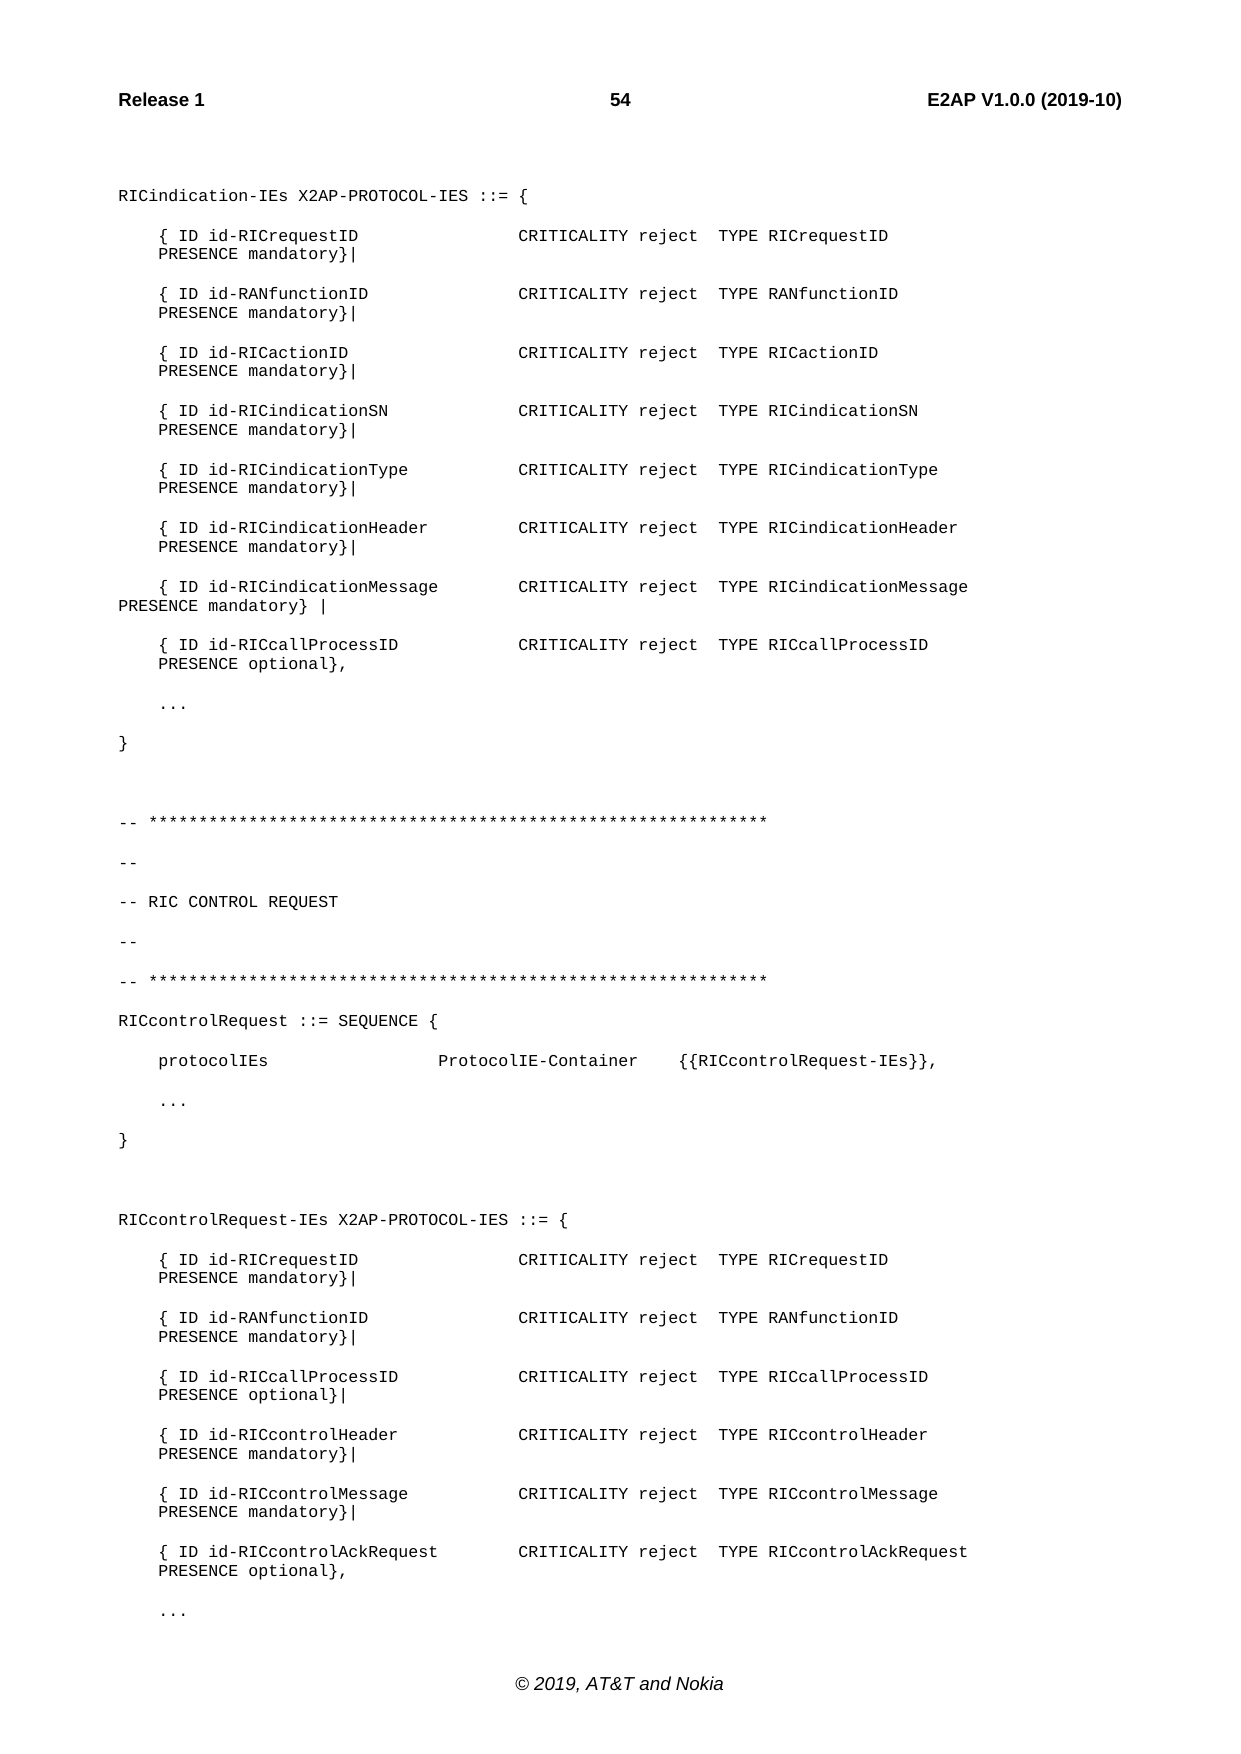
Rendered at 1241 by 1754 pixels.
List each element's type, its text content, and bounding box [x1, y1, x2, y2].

text { ID id-RICactionID CRITICALITY reject TYPE RICactionID PRESENCE mandatory}| [118, 344, 1122, 382]
text } [118, 735, 1122, 754]
text RICcontrolRequest ::= SEQUENCE { [118, 1013, 1122, 1032]
text { ID id-RANfunctionID CRITICALITY reject TYPE RANfunctionID PRESENCE mandatory}| [118, 1309, 1122, 1347]
text { ID id-RICindicationMessage CRITICALITY reject TYPE RICindicationMessage PRESENCE mandatory} | [118, 578, 1122, 616]
text { ID id-RICcallProcessID CRITICALITY reject TYPE RICcallProcessID PRESENCE optional}, [118, 637, 1122, 674]
text ... [118, 1092, 1122, 1111]
text RICcontrolRequest-IEs X2AP-PROTOCOL-IES ::= { [118, 1211, 1122, 1230]
text -- ************************************************************** [118, 973, 1122, 992]
text { ID id-RICcallProcessID CRITICALITY reject TYPE RICcallProcessID PRESENCE optional}| [118, 1368, 1122, 1406]
text -- [118, 854, 1122, 873]
text -- [118, 933, 1122, 952]
text protocolIEs ProtocolIE-Container {{RICcontrolRequest-IEs}}, [118, 1053, 1122, 1071]
text { ID id-RICrequestID CRITICALITY reject TYPE RICrequestID PRESENCE mandatory}| [118, 1251, 1122, 1289]
text { ID id-RICcontrolAckRequest CRITICALITY reject TYPE RICcontrolAckRequest PRESENCE optional}, [118, 1544, 1122, 1581]
text { ID id-RICrequestID CRITICALITY reject TYPE RICrequestID PRESENCE mandatory}| [118, 227, 1122, 265]
text ... [118, 1602, 1122, 1621]
text -- RIC CONTROL REQUEST [118, 894, 1122, 913]
text { ID id-RICindicationType CRITICALITY reject TYPE RICindicationType PRESENCE mandatory}| [118, 461, 1122, 499]
text { ID id-RICcontrolHeader CRITICALITY reject TYPE RICcontrolHeader PRESENCE mandatory}| [118, 1427, 1122, 1464]
text { ID id-RICindicationSN CRITICALITY reject TYPE RICindicationSN PRESENCE mandatory}| [118, 403, 1122, 440]
text { ID id-RANfunctionID CRITICALITY reject TYPE RANfunctionID PRESENCE mandatory}| [118, 286, 1122, 323]
text RICindication-IEs X2AP-PROTOCOL-IES ::= { [118, 187, 1122, 206]
text ... [118, 695, 1122, 714]
text } [118, 1132, 1122, 1151]
text -- ************************************************************** [118, 814, 1122, 833]
text { ID id-RICindicationHeader CRITICALITY reject TYPE RICindicationHeader PRESENCE mandatory}| [118, 520, 1122, 557]
text { ID id-RICcontrolMessage CRITICALITY reject TYPE RICcontrolMessage PRESENCE mandatory}| [118, 1485, 1122, 1523]
